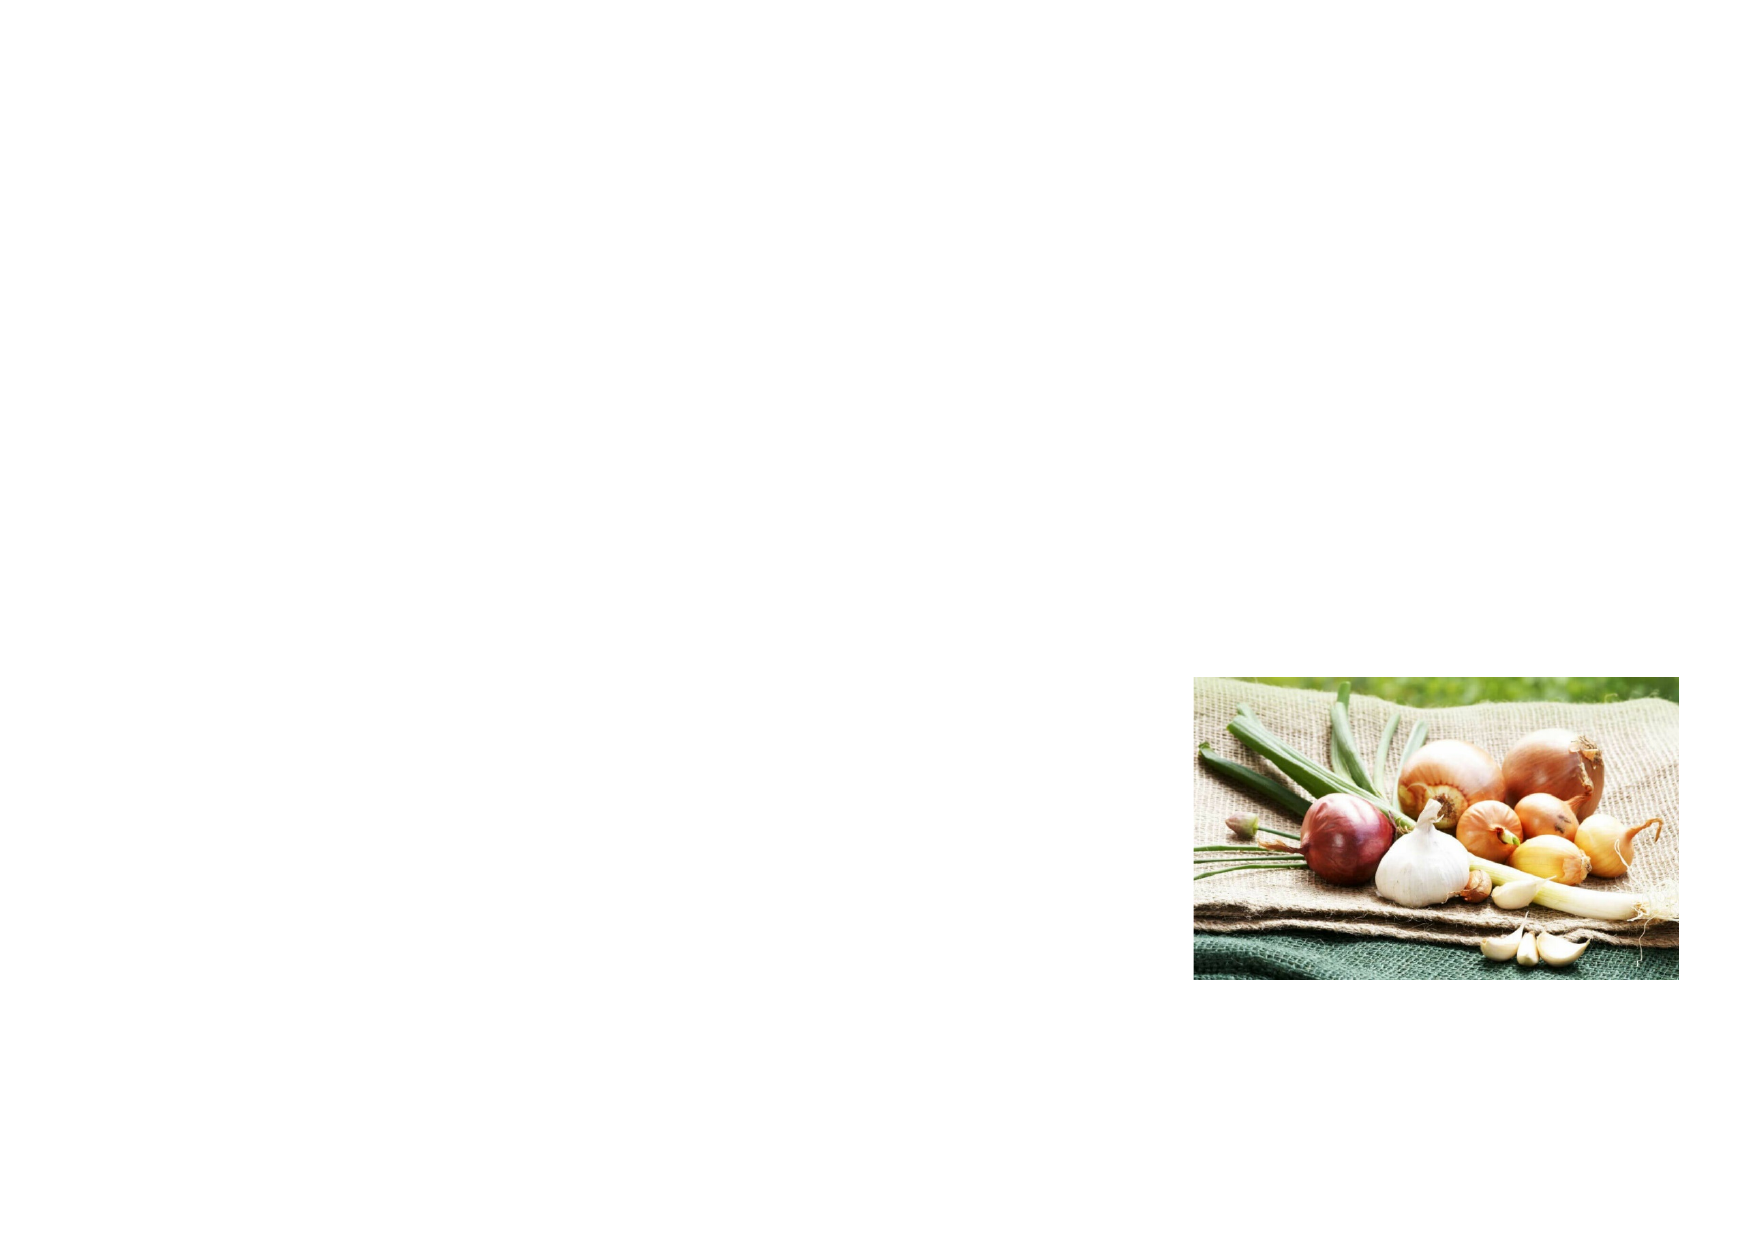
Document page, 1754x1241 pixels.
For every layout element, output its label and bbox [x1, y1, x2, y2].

picture [1193, 677, 1679, 980]
